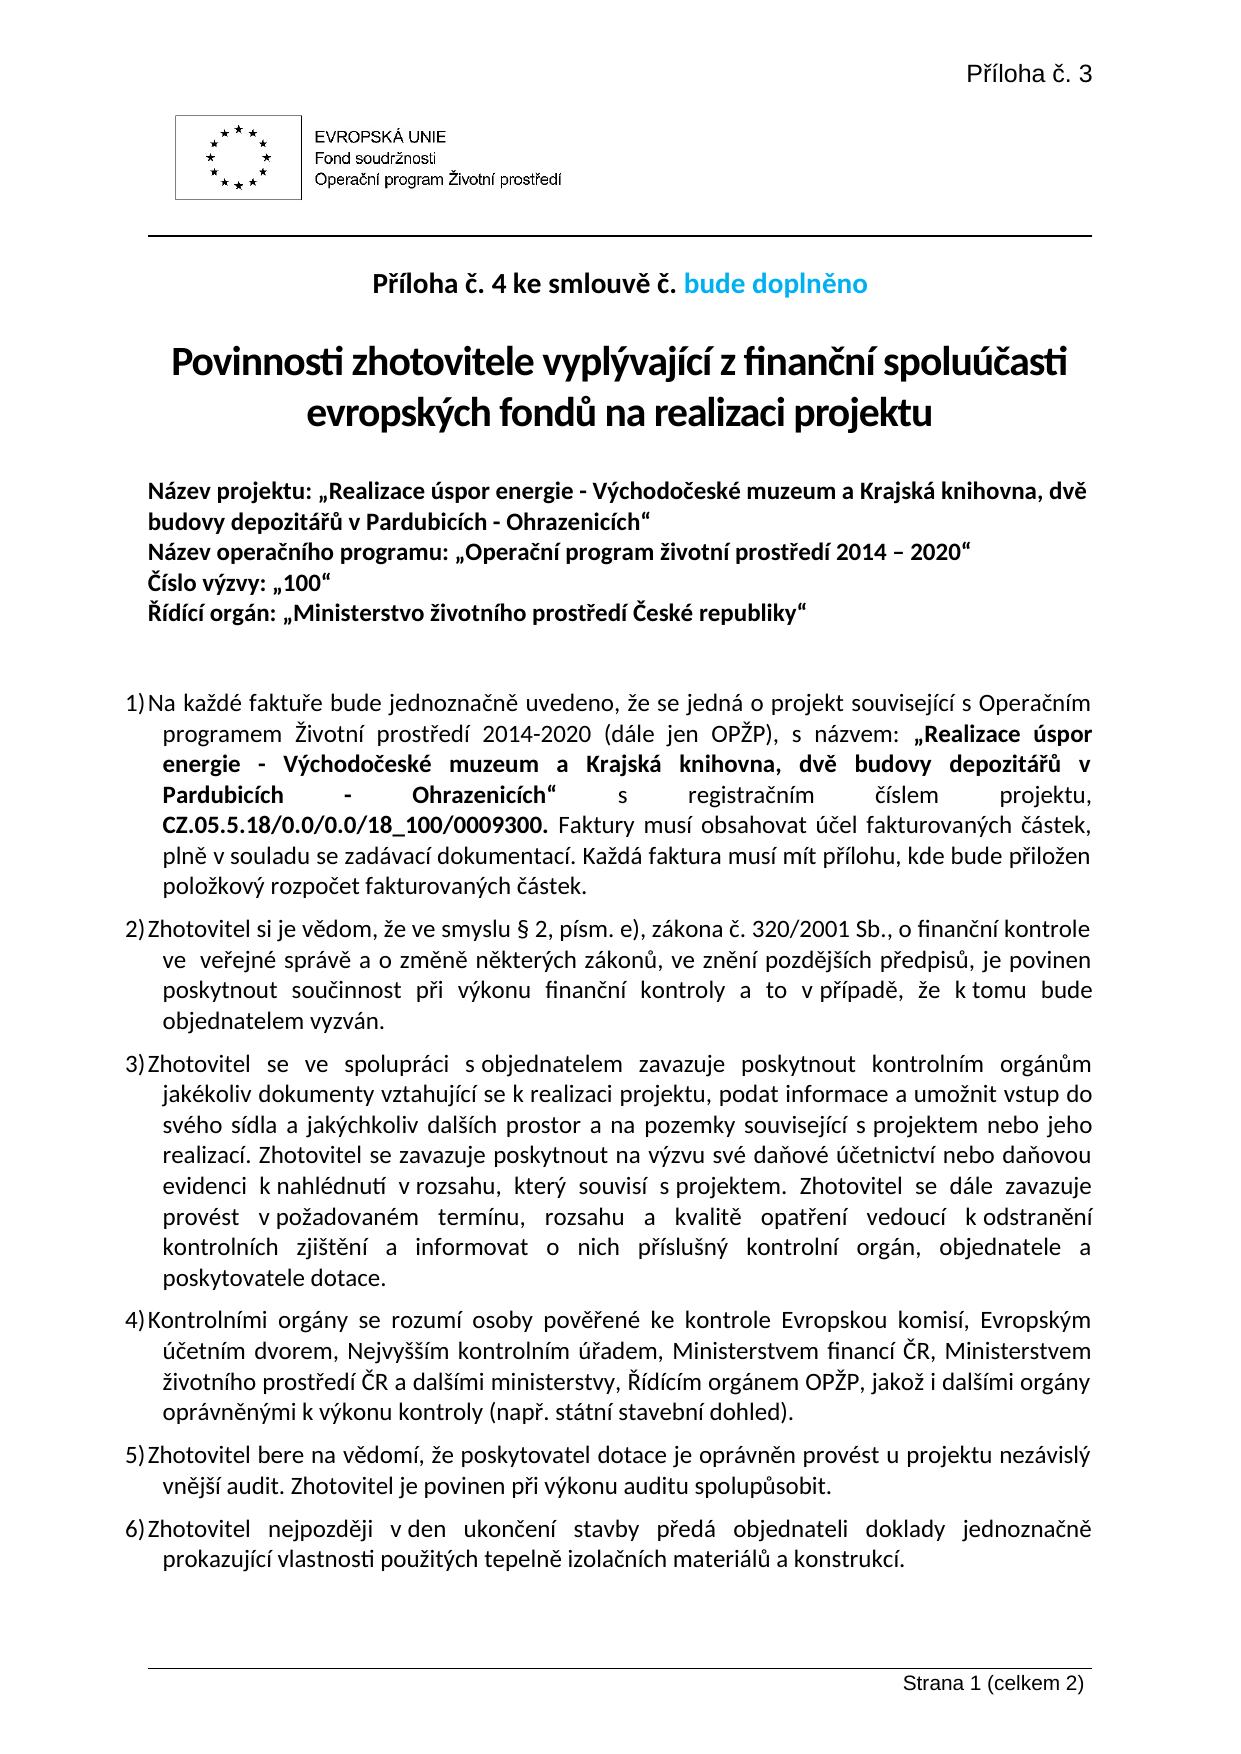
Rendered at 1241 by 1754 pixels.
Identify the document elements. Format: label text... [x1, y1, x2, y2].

list Zhotovitel nejpozději v den ukončení stavby předá objednateli doklady jednoznačně prokazující vlastnosti použitých tepelně izolačních materiálů a konstrukcí. [125, 1513, 1092, 1574]
picture [147, 87, 597, 228]
title evropských fondů na realizaci projektu [148, 386, 1092, 437]
list Zhotovitel bere na vědomí, že poskytovatel dotace je oprávněn provést u projektu nezávislý vnější audit. Zhotovitel je povinen při výkonu auditu spolupůsobit. [125, 1439, 1092, 1500]
text Název projektu: „Realizace úspor energie - Východočeské muzeum a Krajská knihovna, dvě budovy depozitářů v Pardubicích - Ohrazenicích“ [148, 475, 1095, 536]
title Povinnosti zhotovitele vyplývající z finanční spoluúčasti [148, 335, 1092, 386]
text Název operačního programu: „Operační program životní prostředí 2014 – 2020“ [148, 536, 1095, 567]
text Řídící orgán: „Ministerstvo životního prostředí České republiky“ [148, 597, 1095, 628]
text Číslo výzvy: „100“ [148, 567, 1095, 597]
list Zhotovitel se ve spolupráci s objednatelem zavazuje poskytnout kontrolním orgánům jakékoliv dokumenty vztahující se k realizaci projektu, podat informace a umožnit vstup do svého sídla a jakýchkoliv dalších prostor a na pozemky související s projektem nebo jeho realizací. Zhotovitel se zavazuje poskytnout na výzvu své daňové účetnictví nebo daňovou evidenci k nahlédnutí v rozsahu, který souvisí s projektem. Zhotovitel se dále zavazuje provést v požadovaném termínu, rozsahu a kvalitě opatření vedoucí k odstranění kontrolních zjištění a informovat o nich příslušný kontrolní orgán, objednatele a poskytovatele dotace. [125, 1048, 1092, 1292]
list Zhotovitel si je vědom, že ve smyslu § 2, písm. e), zákona č. 320/2001 Sb., o finanční kontrole ve veřejné správě a o změně některých zákonů, ve znění pozdějších předpisů, je povinen poskytnout součinnost při výkonu finanční kontroly a to v případě, že k tomu bude objednatelem vyzván. [125, 913, 1092, 1036]
text Příloha č. 4 ke smlouvě č. bude doplněno [148, 266, 1092, 301]
list Kontrolními orgány se rozumí osoby pověřené ke kontrole Evropskou komisí, Evropským účetním dvorem, Nejvyšším kontrolním úřadem, Ministerstvem financí ČR, Ministerstvem životního prostředí ČR a dalšími ministerstvy, Řídícím orgánem OPŽP, jakož i dalšími orgány oprávněnými k výkonu kontroly (např. státní stavební dohled). [125, 1305, 1092, 1427]
list Na každé faktuře bude jednoznačně uvedeno, že se jedná o projekt související s Operačním programem Životní prostředí 2014-2020 (dále jen OPŽP), s názvem: „Realizace úspor energie - Východočeské muzeum a Krajská knihovna, dvě budovy depozitářů v Pardubicích - Ohrazenicích“ s registračním číslem projektu, CZ.05.5.18/0.0/0.0/18_100/0009300. Faktury musí obsahovat účel fakturovaných částek, plně v souladu se zadávací dokumentací. Každá faktura musí mít přílohu, kde bude přiložen položkový rozpočet fakturovaných částek. [125, 687, 1092, 901]
